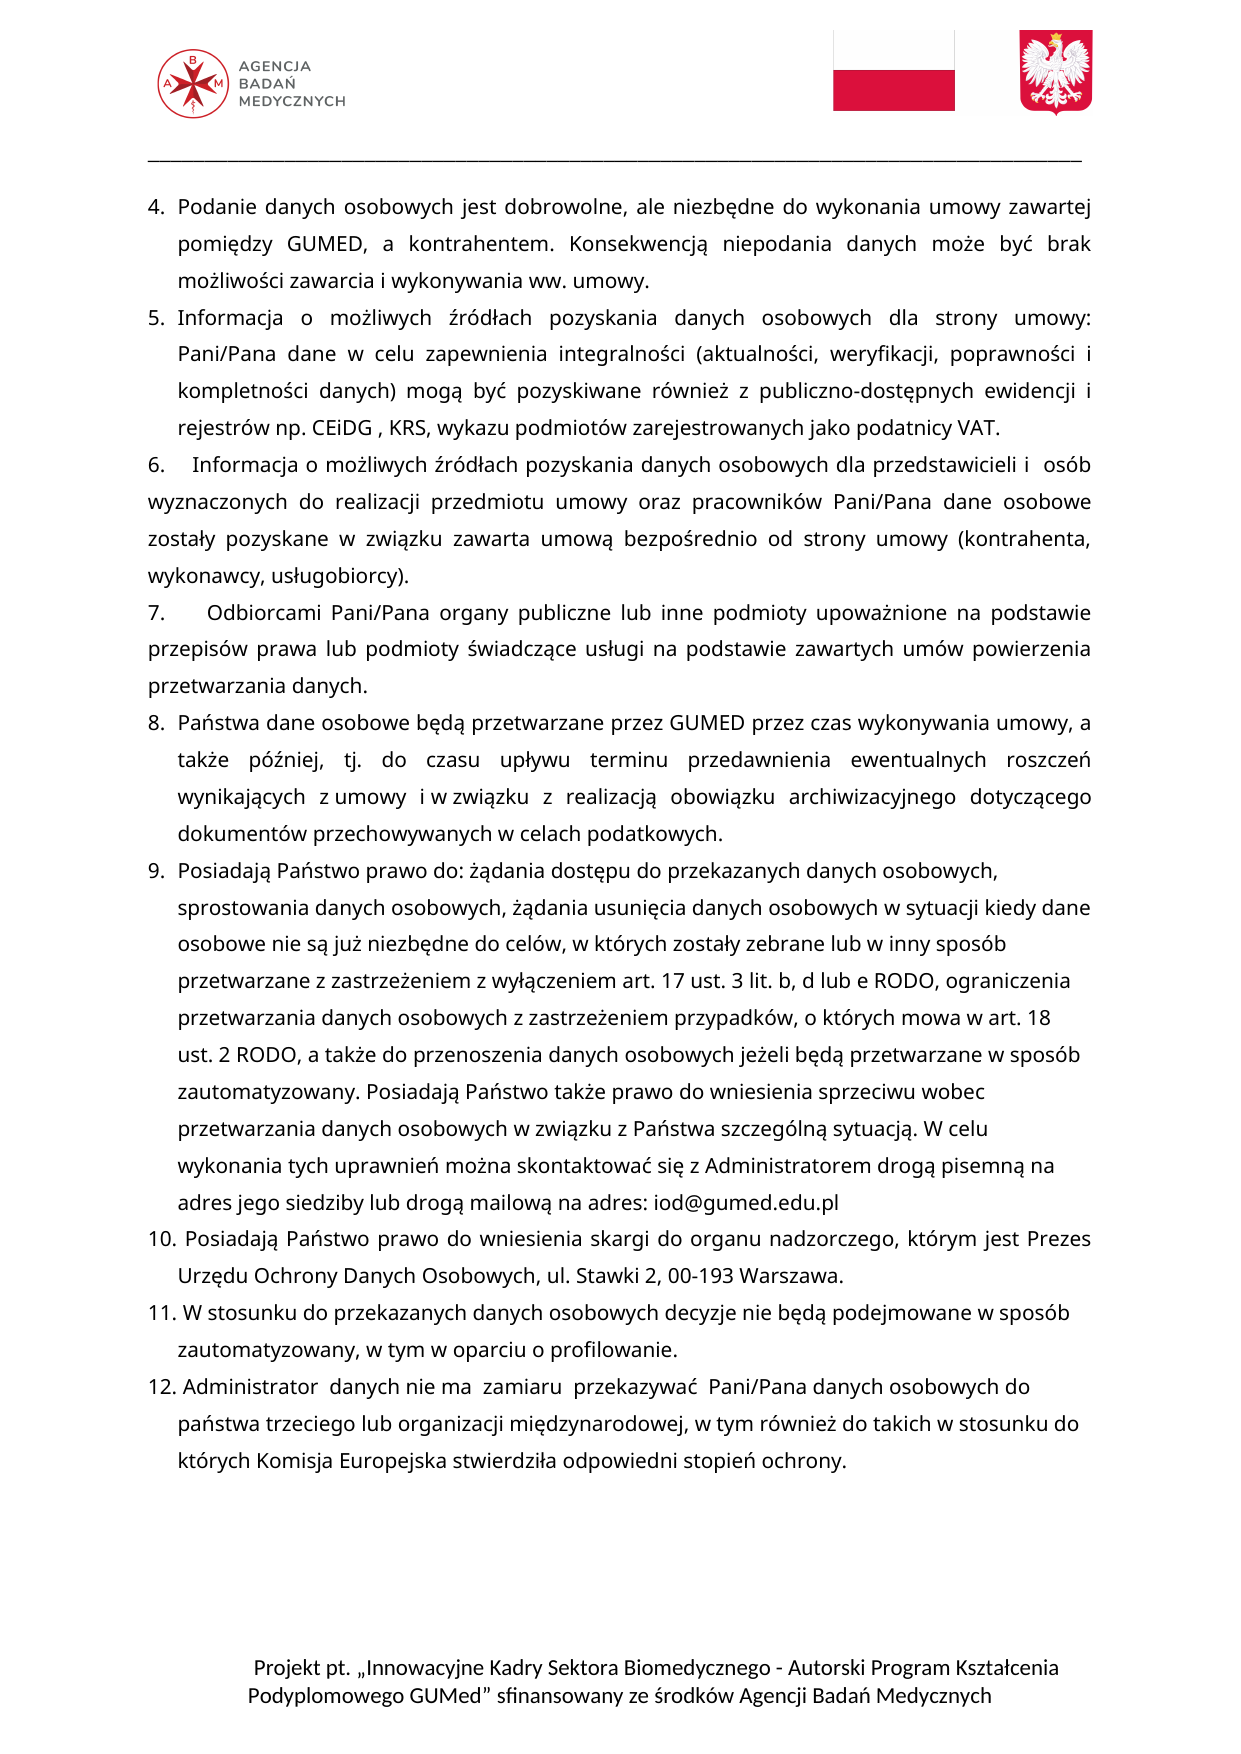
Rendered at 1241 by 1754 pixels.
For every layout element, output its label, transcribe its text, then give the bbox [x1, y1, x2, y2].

list W stosunku do przekazanych danych osobowych decyzje nie będą podejmowane w sposób zautomatyzowany, w tym w oparciu o profilowanie. [148, 1298, 1093, 1363]
picture [833, 30, 1093, 116]
list Państwa dane osobowe będą przetwarzane przez GUMED przez czas wykonywania umowy, a także później, tj. do czasu upływu terminu przedawnienia ewentualnych roszczeń wynikających z umowy i w związku z realizacją obowiązku archiwizacyjnego dotyczącego dokumentów przechowywanych w celach podatkowych. [148, 708, 1093, 847]
list Informacja o możliwych źródłach pozyskania danych osobowych dla strony umowy: Pani/Pana dane w celu zapewnienia integralności (aktualności, weryfikacji, poprawności i kompletności danych) mogą być pozyskiwane również z publiczno-dostępnych ewidencji i rejestrów np. CEiDG , KRS, wykazu podmiotów zarejestrowanych jako podatnicy VAT. [148, 303, 1093, 442]
list Posiadają Państwo prawo do: żądania dostępu do przekazanych danych osobowych, sprostowania danych osobowych, żądania usunięcia danych osobowych w sytuacji kiedy dane osobowe nie są już niezbędne do celów, w których zostały zebrane lub w inny sposób przetwarzane z zastrzeżeniem z wyłączeniem art. 17 ust. 3 lit. b, d lub e RODO, ograniczenia przetwarzania danych osobowych z zastrzeżeniem przypadków, o których mowa w art. 18 ust. 2 RODO, a także do przenoszenia danych osobowych jeżeli będą przetwarzane w sposób zautomatyzowany. Posiadają Państwo także prawo do wniesienia sprzeciwu wobec przetwarzania danych osobowych w związku z Państwa szczególną sytuacją. W celu wykonania tych uprawnień można skontaktować się z Administratorem drogą pisemną na adres jego siedziby lub drogą mailową na adres: iod@gumed.edu.pl [148, 856, 1093, 1216]
list Administrator danych nie ma zamiaru przekazywać Pani/Pana danych osobowych do państwa trzeciego lub organizacji międzynarodowej, w tym również do takich w stosunku do których Komisja Europejska stwierdziła odpowiedni stopień ochrony. [148, 1372, 1093, 1474]
list Odbiorcami Pani/Pana organy publiczne lub inne podmioty upoważnione na podstawie przepisów prawa lub podmioty świadczące usługi na podstawie zawartych umów powierzenia przetwarzania danych. [148, 598, 1093, 700]
list Informacja o możliwych źródłach pozyskania danych osobowych dla przedstawicieli i osób wyznaczonych do realizacji przedmiotu umowy oraz pracowników Pani/Pana dane osobowe zostały pozyskane w związku zawarta umową bezpośrednio od strony umowy (kontrahenta, wykonawcy, usługobiorcy). [148, 450, 1093, 589]
list Posiadają Państwo prawo do wniesienia skargi do organu nadzorczego, którym jest Prezes Urzędu Ochrony Danych Osobowych, ul. Stawki 2, 00-193 Warszawa. [148, 1224, 1093, 1290]
picture [147, 29, 353, 138]
list Podanie danych osobowych jest dobrowolne, ale niezbędne do wykonania umowy zawartej pomiędzy GUMED, a kontrahentem. Konsekwencją niepodania danych może być brak możliwości zawarcia i wykonywania ww. umowy. [148, 192, 1093, 294]
